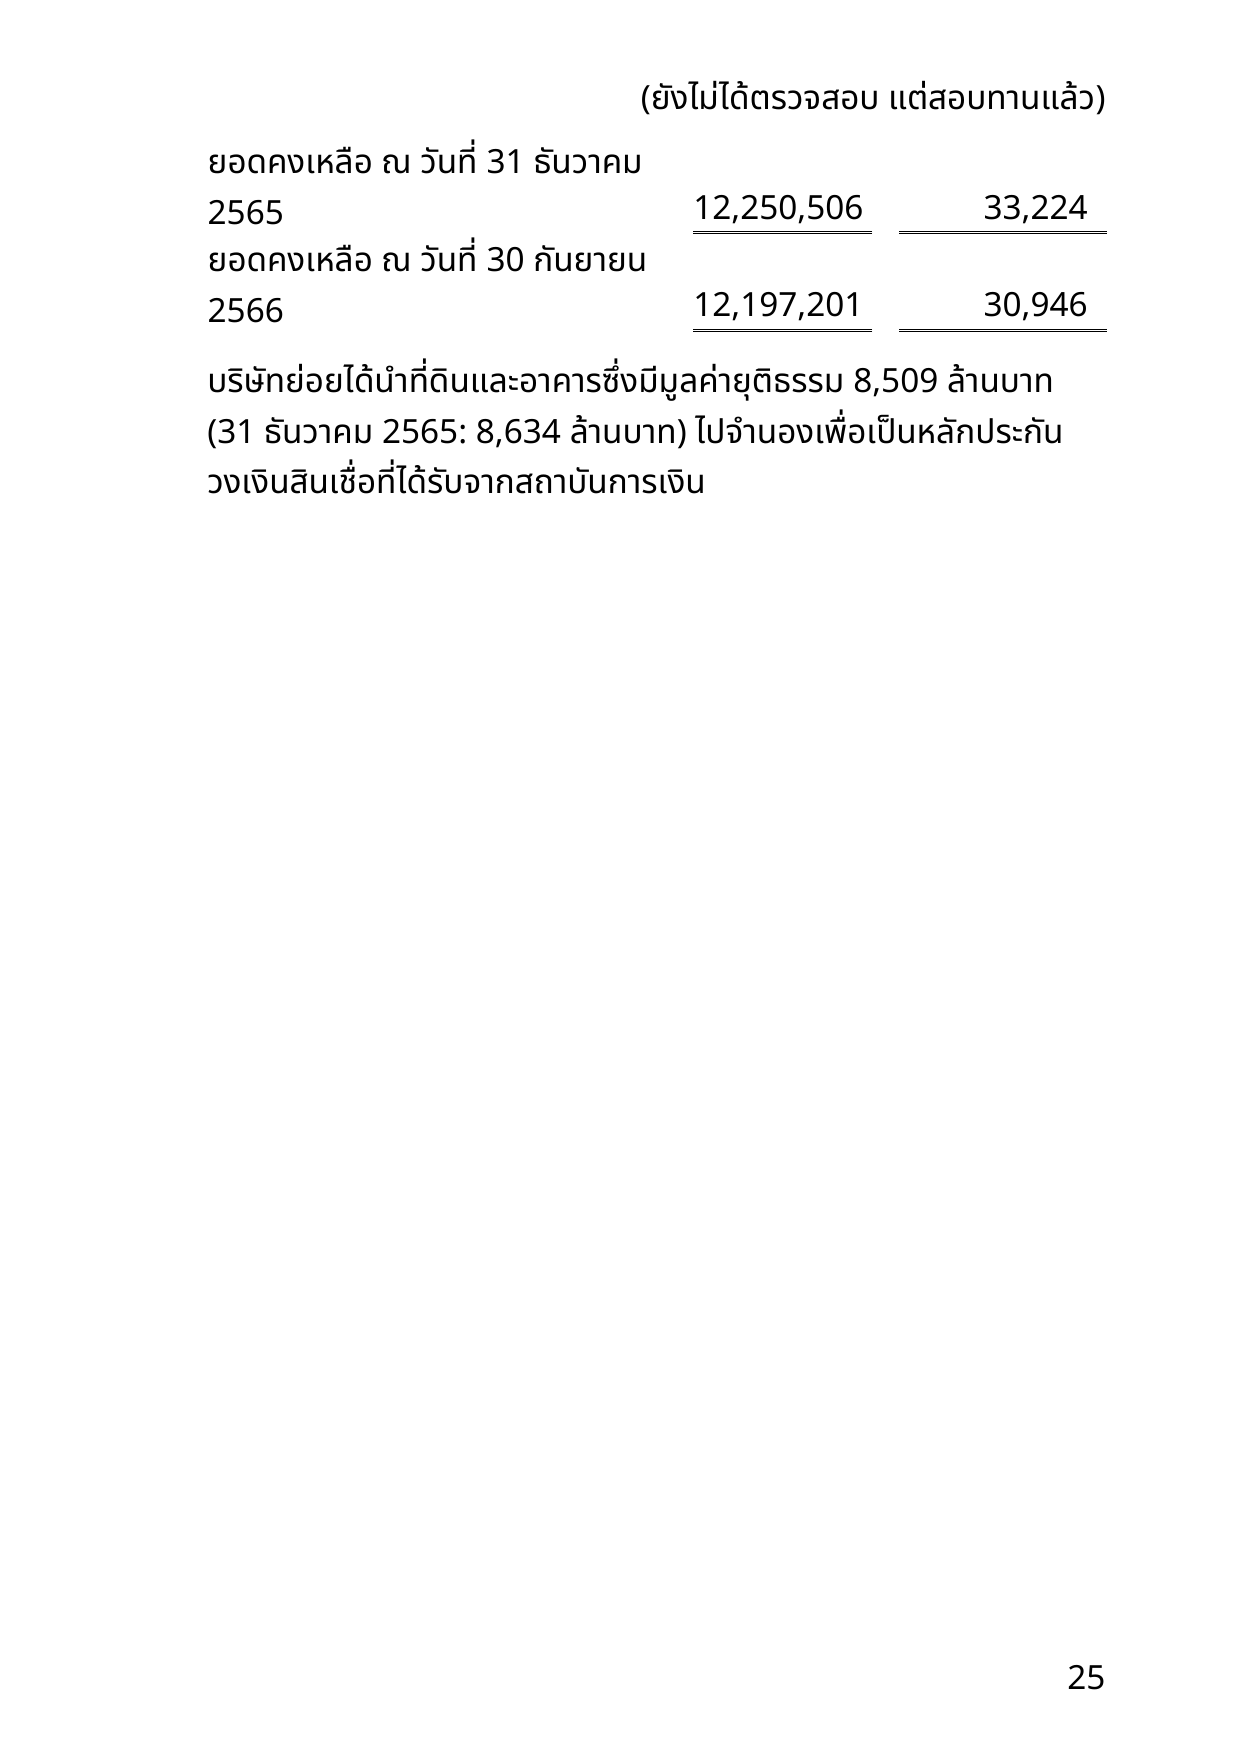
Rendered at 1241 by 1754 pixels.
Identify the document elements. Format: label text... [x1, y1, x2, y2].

table_cell 30,946 [881, 234, 1116, 332]
text บริษัทย่อยได้นำที่ดินและอาคารซึ่งมีมูลค่ายุติธรรม 8,509 ล้านบาท (31 ธันวาคม 2565: 8,634 ล้านบาท) ไปจำนองเพื่อเป็นหลักประกันวงเงินสินเชื่อที่ได้รับจากสถาบันการเงิน [150, 357, 1105, 508]
table_cell 12,197,201 [675, 234, 881, 332]
table_cell ยอดคงเหลือ ณ วันที่ 31 ธันวาคม 2565 [199, 137, 675, 234]
table_cell 12,250,506 [675, 137, 881, 234]
table_cell 33,224 [881, 137, 1116, 234]
table_cell ยอดคงเหลือ ณ วันที่ 30 กันยายน 2566 [199, 234, 675, 332]
